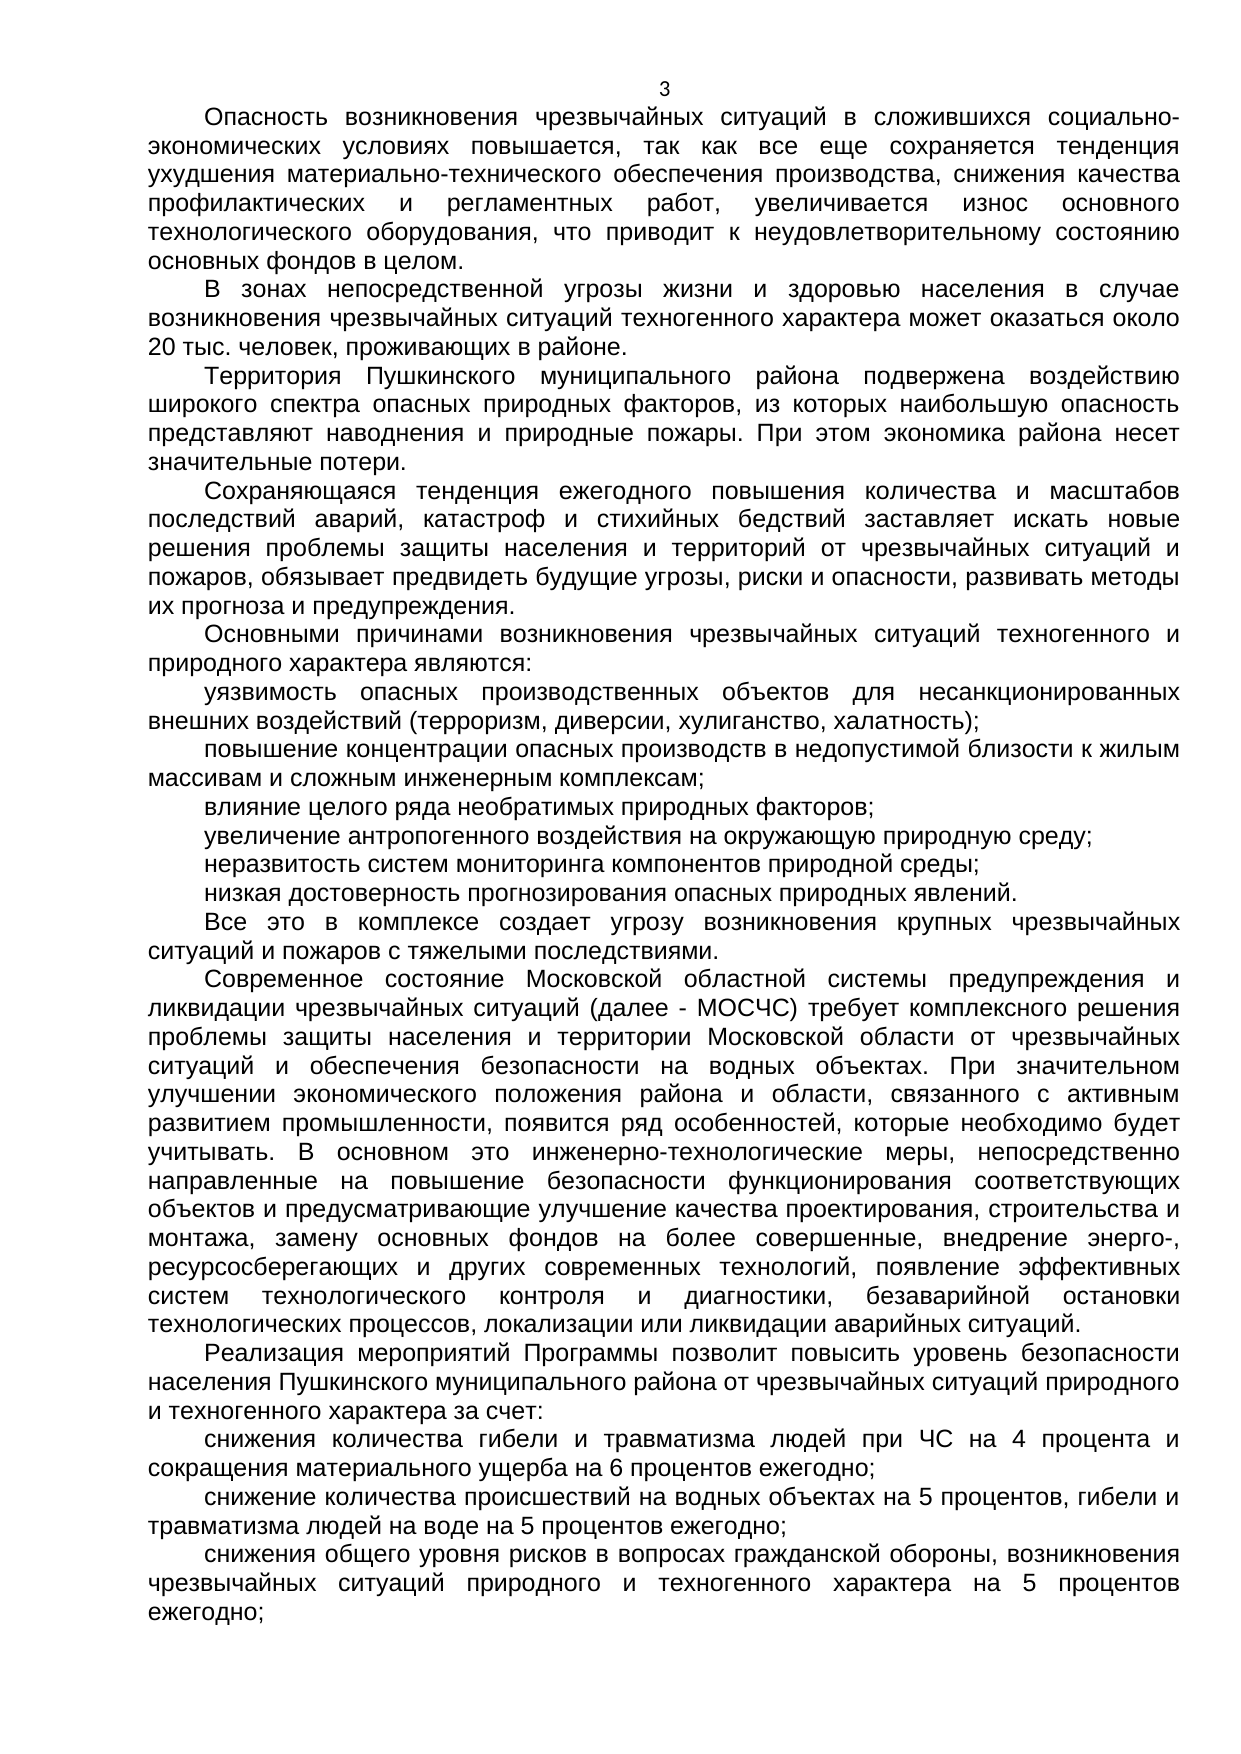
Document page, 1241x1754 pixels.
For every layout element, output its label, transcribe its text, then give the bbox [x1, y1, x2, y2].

text Сохраняющаяся тенденция ежегодного повышения количества и масштабов последствий аварий, катастроф и стихийных бедствий заставляет искать новые решения проблемы защиты населения и территорий от чрезвычайных ситуаций и пожаров, обязывает предвидеть будущие угрозы, риски и опасности, развивать методы их прогноза и предупреждения. [148, 476, 1181, 619]
text Современное состояние Московской областной системы предупреждения и ликвидации чрезвычайных ситуаций (далее - МОСЧС) требует комплексного решения проблемы защиты населения и территории Московской области от чрезвычайных ситуаций и обеспечения безопасности на водных объектах. При значительном улучшении экономического положения района и области, связанного с активным развитием промышленности, появится ряд особенностей, которые необходимо будет учитывать. В основном это инженерно-технологические меры, непосредственно направленные на повышение безопасности функционирования соответствующих объектов и предусматривающие улучшение качества проектирования, строительства и монтажа, замену основных фондов на более совершенные, внедрение энерго-, ресурсосберегающих и других современных технологий, появление эффективных систем технологического контроля и диагностики, безаварийной остановки технологических процессов, локализации или ликвидации аварийных ситуаций. [148, 964, 1181, 1338]
text повышение концентрации опасных производств в недопустимой близости к жилым массивам и сложным инженерным комплексам; [148, 734, 1181, 792]
text снижения количества гибели и травматизма людей при ЧС на 4 процента и сокращения материального ущерба на 6 процентов ежегодно; [148, 1424, 1181, 1482]
text Все это в комплексе создает угрозу возникновения крупных чрезвычайных ситуаций и пожаров с тяжелыми последствиями. [148, 907, 1181, 964]
text низкая достоверность прогнозирования опасных природных явлений. [148, 878, 1181, 907]
text Территория Пушкинского муниципального района подвержена воздействию широкого спектра опасных природных факторов, из которых наибольшую опасность представляют наводнения и природные пожары. При этом экономика района несет значительные потери. [148, 361, 1181, 476]
text влияние целого ряда необратимых природных факторов; [148, 792, 1181, 821]
text Реализация мероприятий Программы позволит повысить уровень безопасности населения Пушкинского муниципального района от чрезвычайных ситуаций природного и техногенного характера за счет: [148, 1338, 1181, 1424]
text Основными причинами возникновения чрезвычайных ситуаций техногенного и природного характера являются: [148, 619, 1181, 677]
text снижение количества происшествий на водных объектах на 5 процентов, гибели и травматизма людей на воде на 5 процентов ежегодно; [148, 1482, 1181, 1539]
text неразвитость систем мониторинга компонентов природной среды; [148, 849, 1181, 878]
text снижения общего уровня рисков в вопросах гражданской обороны, возникновения чрезвычайных ситуаций природного и техногенного характера на 5 процентов ежегодно; [148, 1539, 1181, 1626]
text увеличение антропогенного воздействия на окружающую природную среду; [148, 821, 1181, 849]
text В зонах непосредственной угрозы жизни и здоровью населения в случае возникновения чрезвычайных ситуаций техногенного характера может оказаться около 20 тыс. человек, проживающих в районе. [148, 274, 1181, 361]
text уязвимость опасных производственных объектов для несанкционированных внешних воздействий (терроризм, диверсии, хулиганство, халатность); [148, 677, 1181, 734]
text Опасность возникновения чрезвычайных ситуаций в сложившихся социально-экономических условиях повышается, так как все еще сохраняется тенденция ухудшения материально-технического обеспечения производства, снижения качества профилактических и регламентных работ, увеличивается износ основного технологического оборудования, что приводит к неудовлетворительному состоянию основных фондов в целом. [148, 102, 1181, 274]
